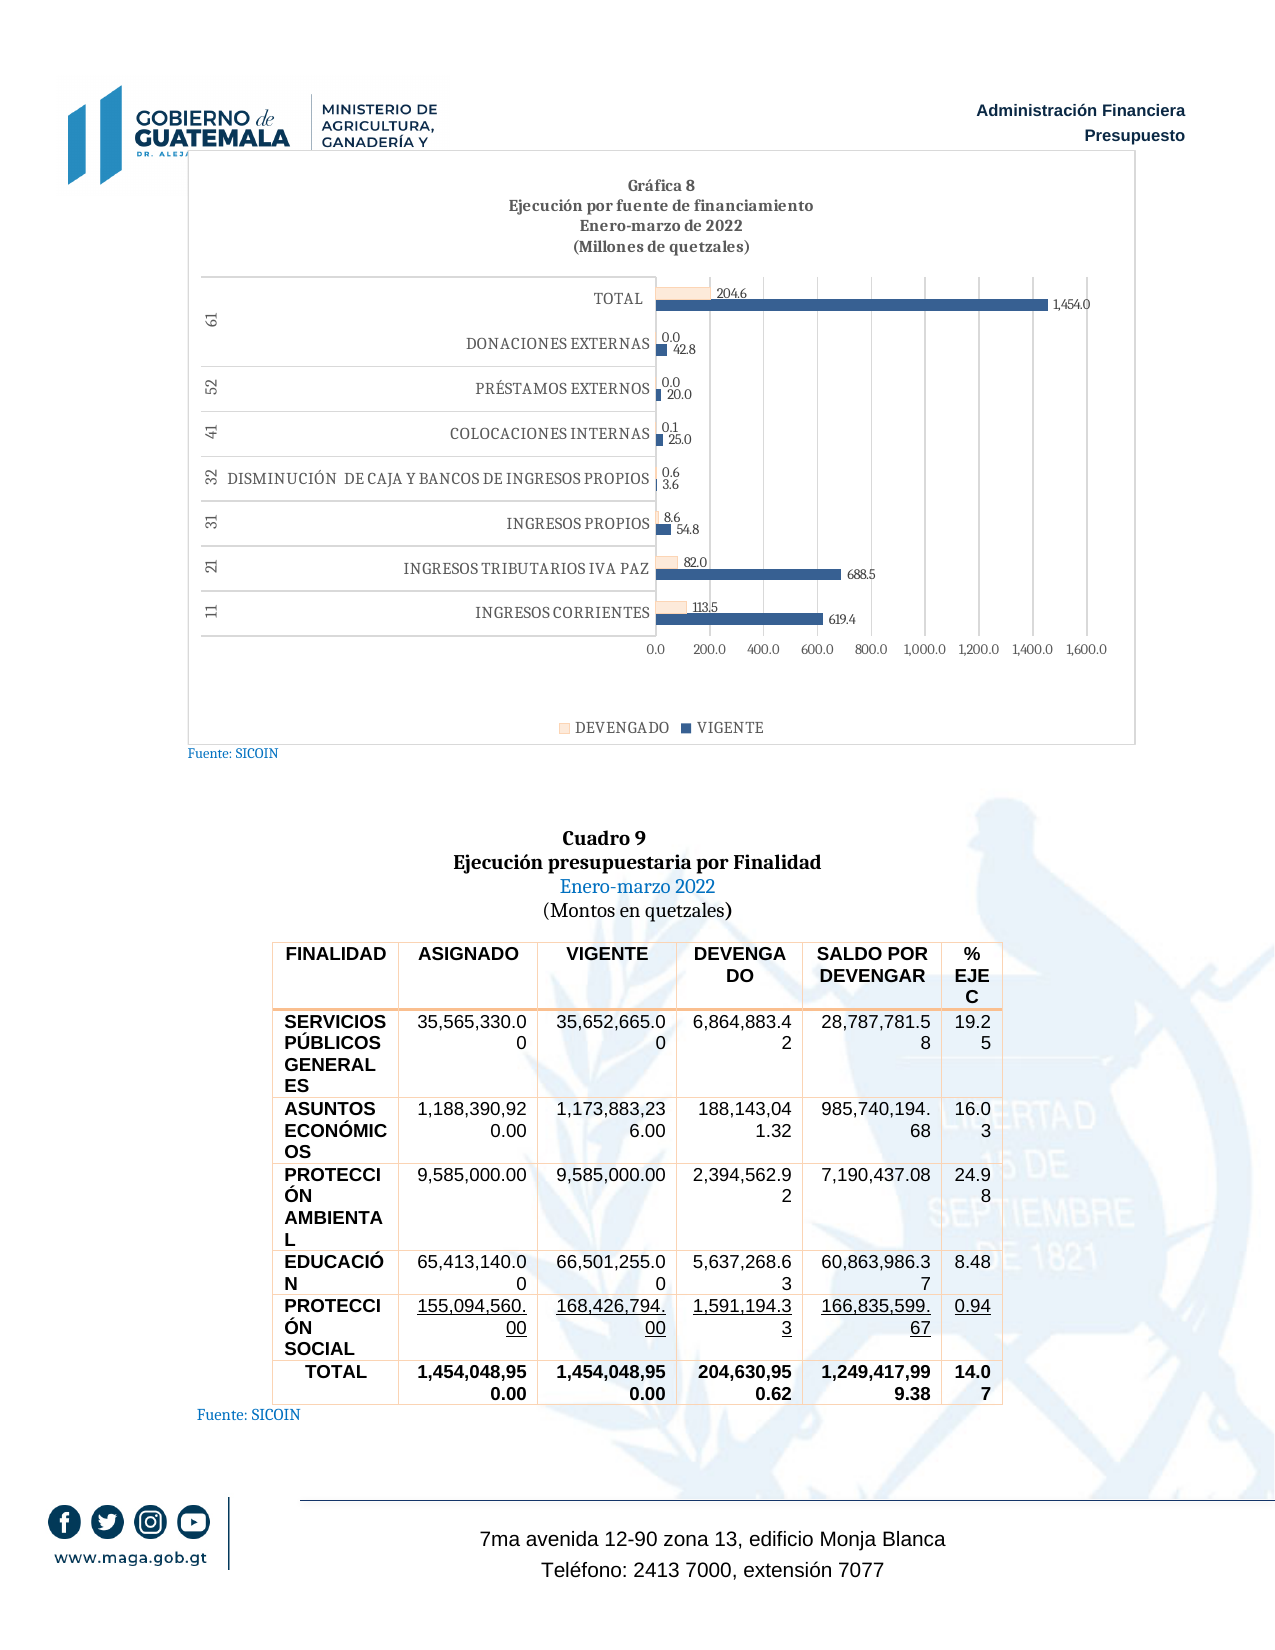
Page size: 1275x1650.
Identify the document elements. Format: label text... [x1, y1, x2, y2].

table_cell 28,787,781.58 [803, 1011, 941, 1097]
table_cell 8.48 [942, 1251, 1002, 1294]
table_cell 35,652,665.00 [538, 1011, 676, 1097]
table_cell 155,094,560.00 [399, 1295, 537, 1360]
table_header ASIGNADO [399, 943, 537, 1007]
table_cell 24.98 [942, 1164, 1002, 1250]
table_cell 9,585,000.00 [399, 1164, 537, 1250]
table_cell 166,835,599.67 [803, 1295, 941, 1360]
table_cell 14.07 [942, 1361, 1002, 1404]
text Fuente: SICOIN [187, 1405, 1087, 1424]
table_cell 60,863,986.37 [803, 1251, 941, 1294]
text Ejecución presupuestaria por Finalidad [187, 851, 1087, 875]
table_cell 0.94 [942, 1295, 1002, 1360]
table_cell PROTECCIÓN AMBIENTAL [273, 1164, 398, 1250]
table_cell SERVICIOS PÚBLICOS GENERALES [273, 1011, 398, 1097]
table_header DEVENGADO [677, 943, 802, 1007]
table_cell 7,190,437.08 [803, 1164, 941, 1250]
table_header SALDO POR DEVENGAR [803, 943, 941, 1007]
table_cell 188,143,041.32 [677, 1098, 802, 1163]
table_cell 204,630,950.62 [677, 1361, 802, 1404]
table_cell 5,637,268.63 [677, 1251, 802, 1294]
table_cell ASUNTOS ECONÓMICOS [273, 1098, 398, 1163]
table_cell 9,585,000.00 [538, 1164, 676, 1250]
text (Montos en quetzales) [187, 899, 1087, 923]
table_cell TOTAL [273, 1361, 398, 1404]
table_cell 2,394,562.92 [677, 1164, 802, 1250]
table_cell 1,454,048,950.00 [538, 1361, 676, 1404]
table_cell 35,565,330.00 [399, 1011, 537, 1097]
table_cell 1,454,048,950.00 [399, 1361, 537, 1404]
table_cell 16.03 [942, 1098, 1002, 1163]
table_header % EJEC [942, 943, 1002, 1007]
table_cell 1,188,390,920.00 [399, 1098, 537, 1163]
text Cuadro 9 [487, 827, 1087, 851]
table_cell 19.25 [942, 1011, 1002, 1097]
table_cell EDUCACIÓN [273, 1251, 398, 1294]
picture [476, 761, 1275, 1499]
table_cell 1,173,883,236.00 [538, 1098, 676, 1163]
table_header VIGENTE [538, 943, 676, 1007]
table_cell 985,740,194.68 [803, 1098, 941, 1163]
table_cell 66,501,255.00 [538, 1251, 676, 1294]
table_cell 65,413,140.00 [399, 1251, 537, 1294]
table_cell PROTECCIÓN SOCIAL [273, 1295, 398, 1360]
text Enero-marzo 2022 [187, 875, 1087, 899]
text Fuente: SICOIN [187, 745, 1087, 762]
table_cell 168,426,794.00 [538, 1295, 676, 1360]
table_cell 6,864,883.42 [677, 1011, 802, 1097]
picture [56, 75, 450, 196]
table_header FINALIDAD [273, 943, 398, 1007]
picture [25, 1483, 254, 1586]
table_cell 1,249,417,999.38 [803, 1361, 941, 1404]
table_cell 1,591,194.33 [677, 1295, 802, 1360]
